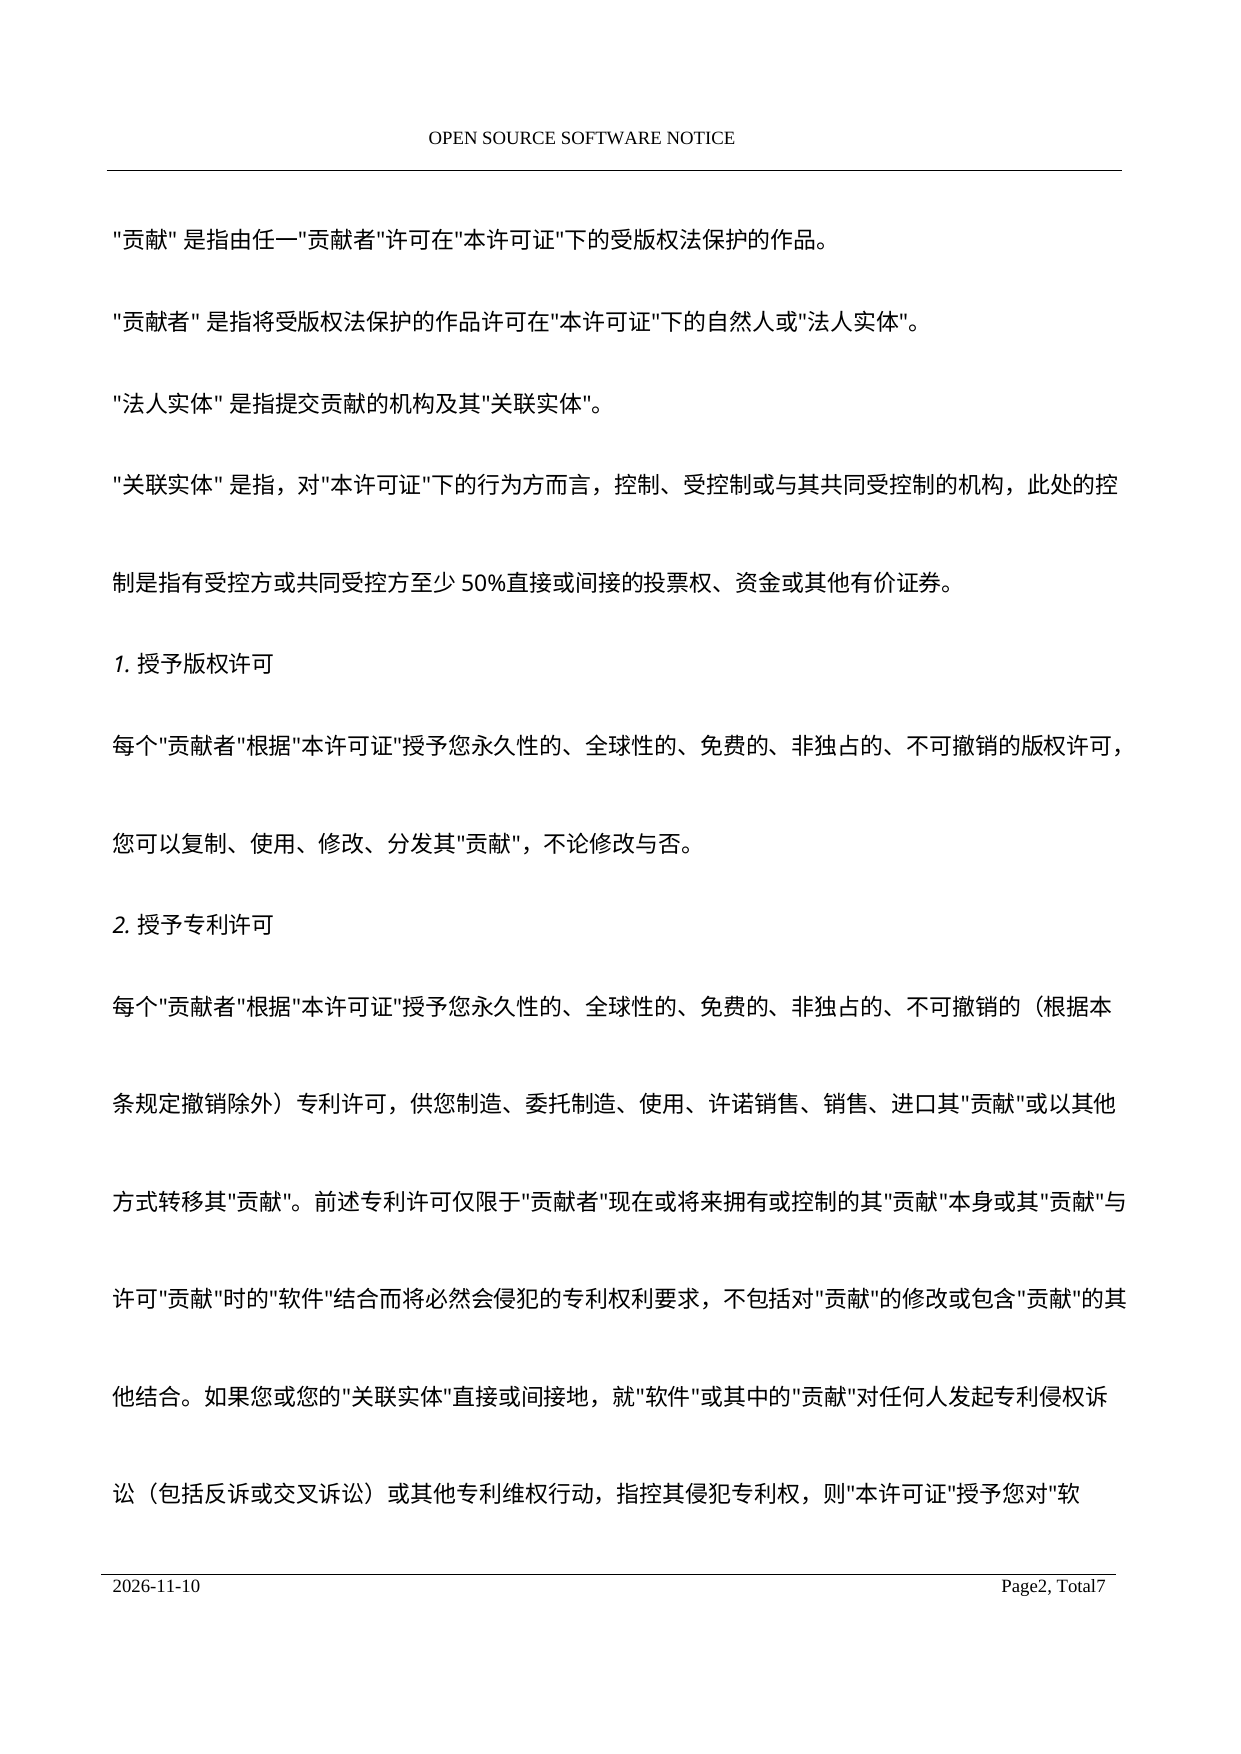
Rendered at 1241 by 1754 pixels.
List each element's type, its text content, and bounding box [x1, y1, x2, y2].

text "法人实体" 是指提交贡献的机构及其"关联实体"。 [112, 370, 1128, 435]
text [112, 973, 1128, 1526]
text 每个"贡献者"根据"本许可证"授予您永久性的、全球性的、免费的、非独占的、不可撤销的版权许可，您可以复制、使用、修改、分发其"贡献"，不论修改与否。 [112, 712, 1128, 875]
text "关联实体" 是指，对"本许可证"下的行为方而言，控制、受控制或与其共同受控制的机构，此处的控制是指有受控方或共同受控方至少50%直接或间接的投票权、资金或其他有价证券。 [112, 451, 1128, 614]
text "贡献者" 是指将受版权法保护的作品许可在"本许可证"下的自然人或"法人实体"。 [112, 288, 1128, 353]
text 2. 授予专利许可 [112, 891, 1128, 956]
text "贡献" 是指由任一"贡献者"许可在"本许可证"下的受版权法保护的作品。 [112, 206, 1128, 271]
text 1. 授予版权许可 [112, 631, 1128, 696]
